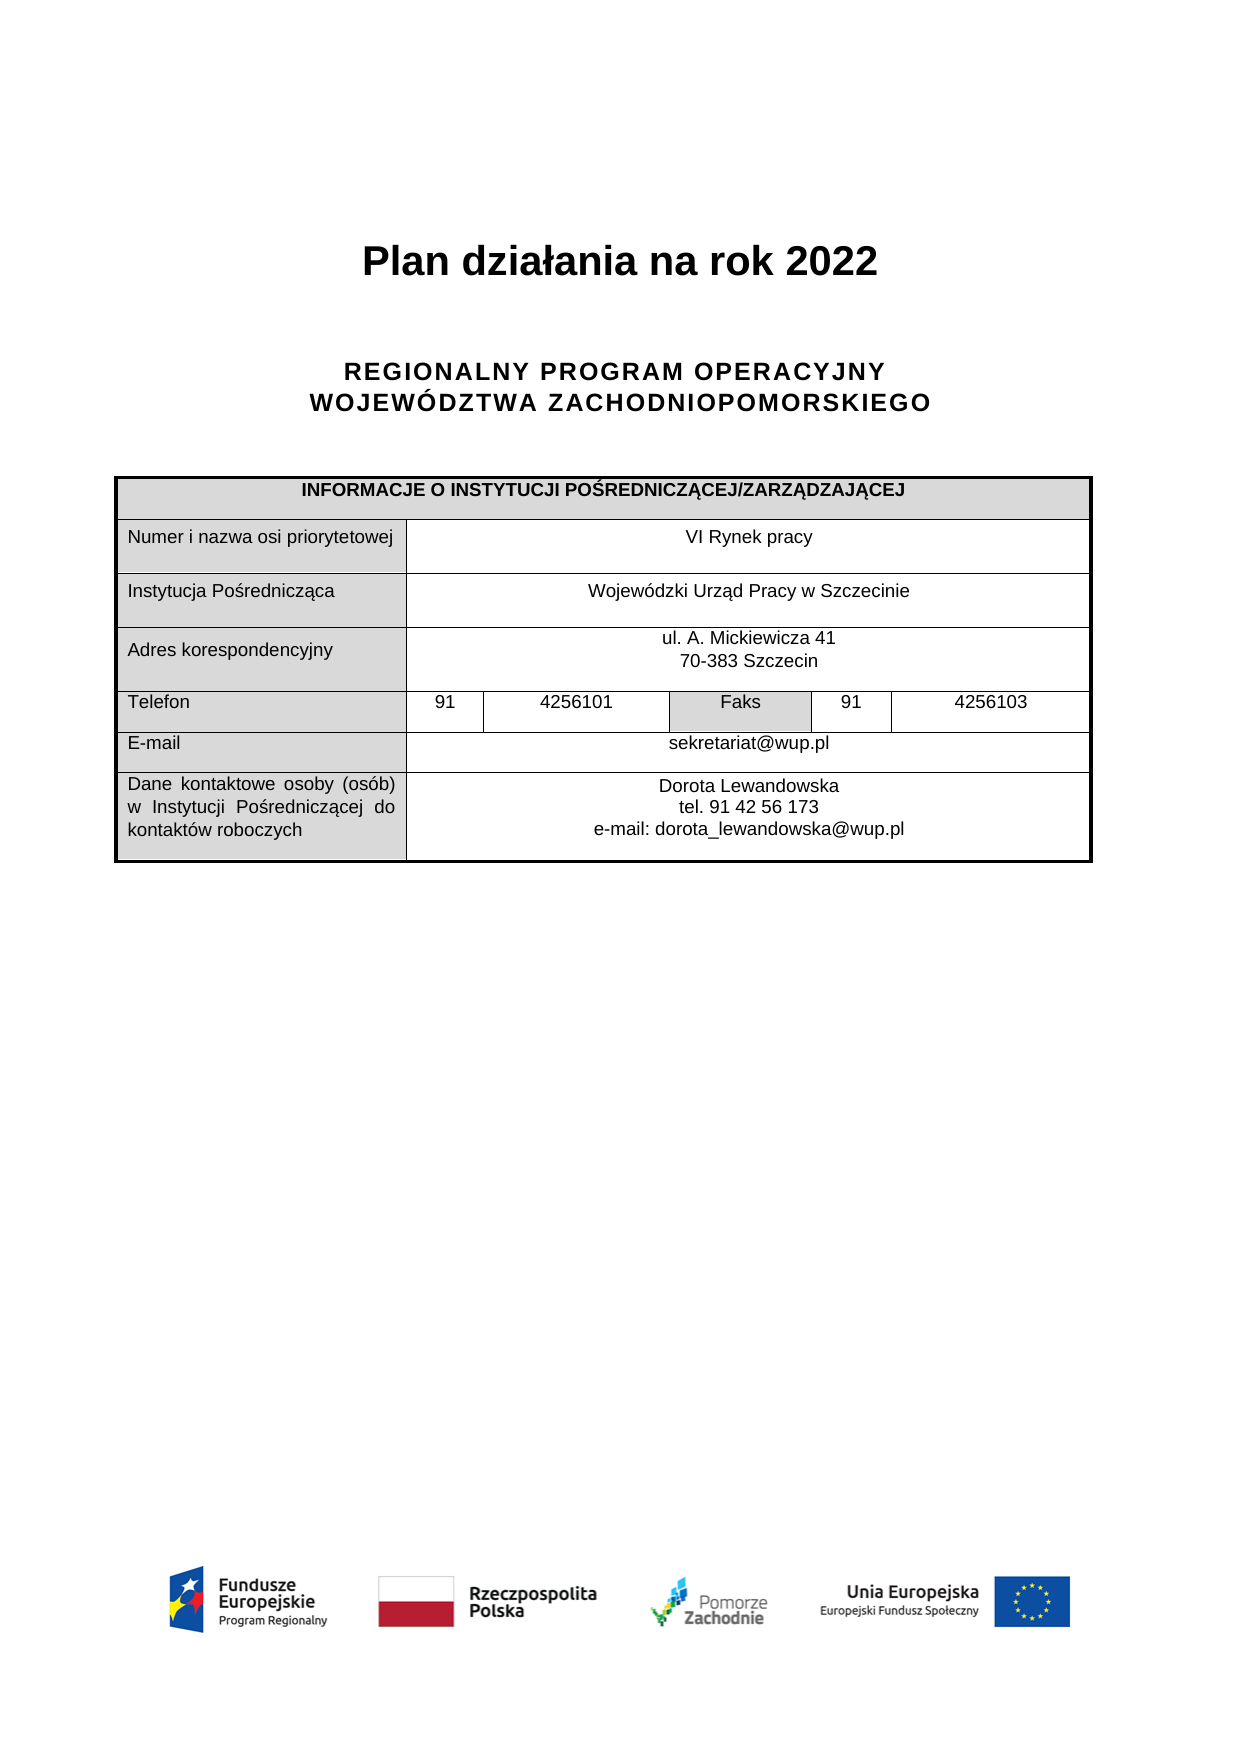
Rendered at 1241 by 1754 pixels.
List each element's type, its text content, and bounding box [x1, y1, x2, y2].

table_cell 4256101 [484, 692, 669, 731]
table_cell Instytucja Pośrednicząca [118, 574, 406, 627]
table_header INFORMACJE O INSTYTUCJI POŚREDNICZĄCEJ/ZARZĄDZAJĄCEJ [118, 479, 1089, 519]
table_cell Faks [670, 692, 811, 731]
picture [147, 1548, 1093, 1652]
table_cell Telefon [118, 692, 406, 731]
table_cell ul. A. Mickiewicza 41 70-383 Szczecin [407, 628, 1089, 691]
table_cell Numer i nazwa osi priorytetowej [118, 520, 406, 572]
table_cell Wojewódzki Urząd Pracy w Szczecinie [407, 574, 1089, 627]
table_cell Dorota Lewandowska tel. 91 42 56 173 e-mail: dorota_lewandowska@wup.pl [407, 773, 1089, 859]
table_cell 91 [812, 692, 891, 731]
table_cell Dane kontaktowe osoby (osób) w Instytucji Pośredniczącej do kontaktów roboczych [118, 773, 406, 859]
table_cell 91 [407, 692, 483, 731]
text REGIONALNY PROGRAM OPERACYJNY WOJEWÓDZTWA ZACHODNIOPOMORSKIEGO [148, 357, 1093, 417]
table_cell sekretariat@wup.pl [407, 733, 1089, 772]
text Plan działania na rok 2022 [148, 236, 1093, 284]
table_cell Adres korespondencyjny [118, 628, 406, 691]
table_cell 4256103 [892, 692, 1089, 731]
table_cell VI Rynek pracy [407, 520, 1089, 572]
table_cell E-mail [118, 733, 406, 772]
